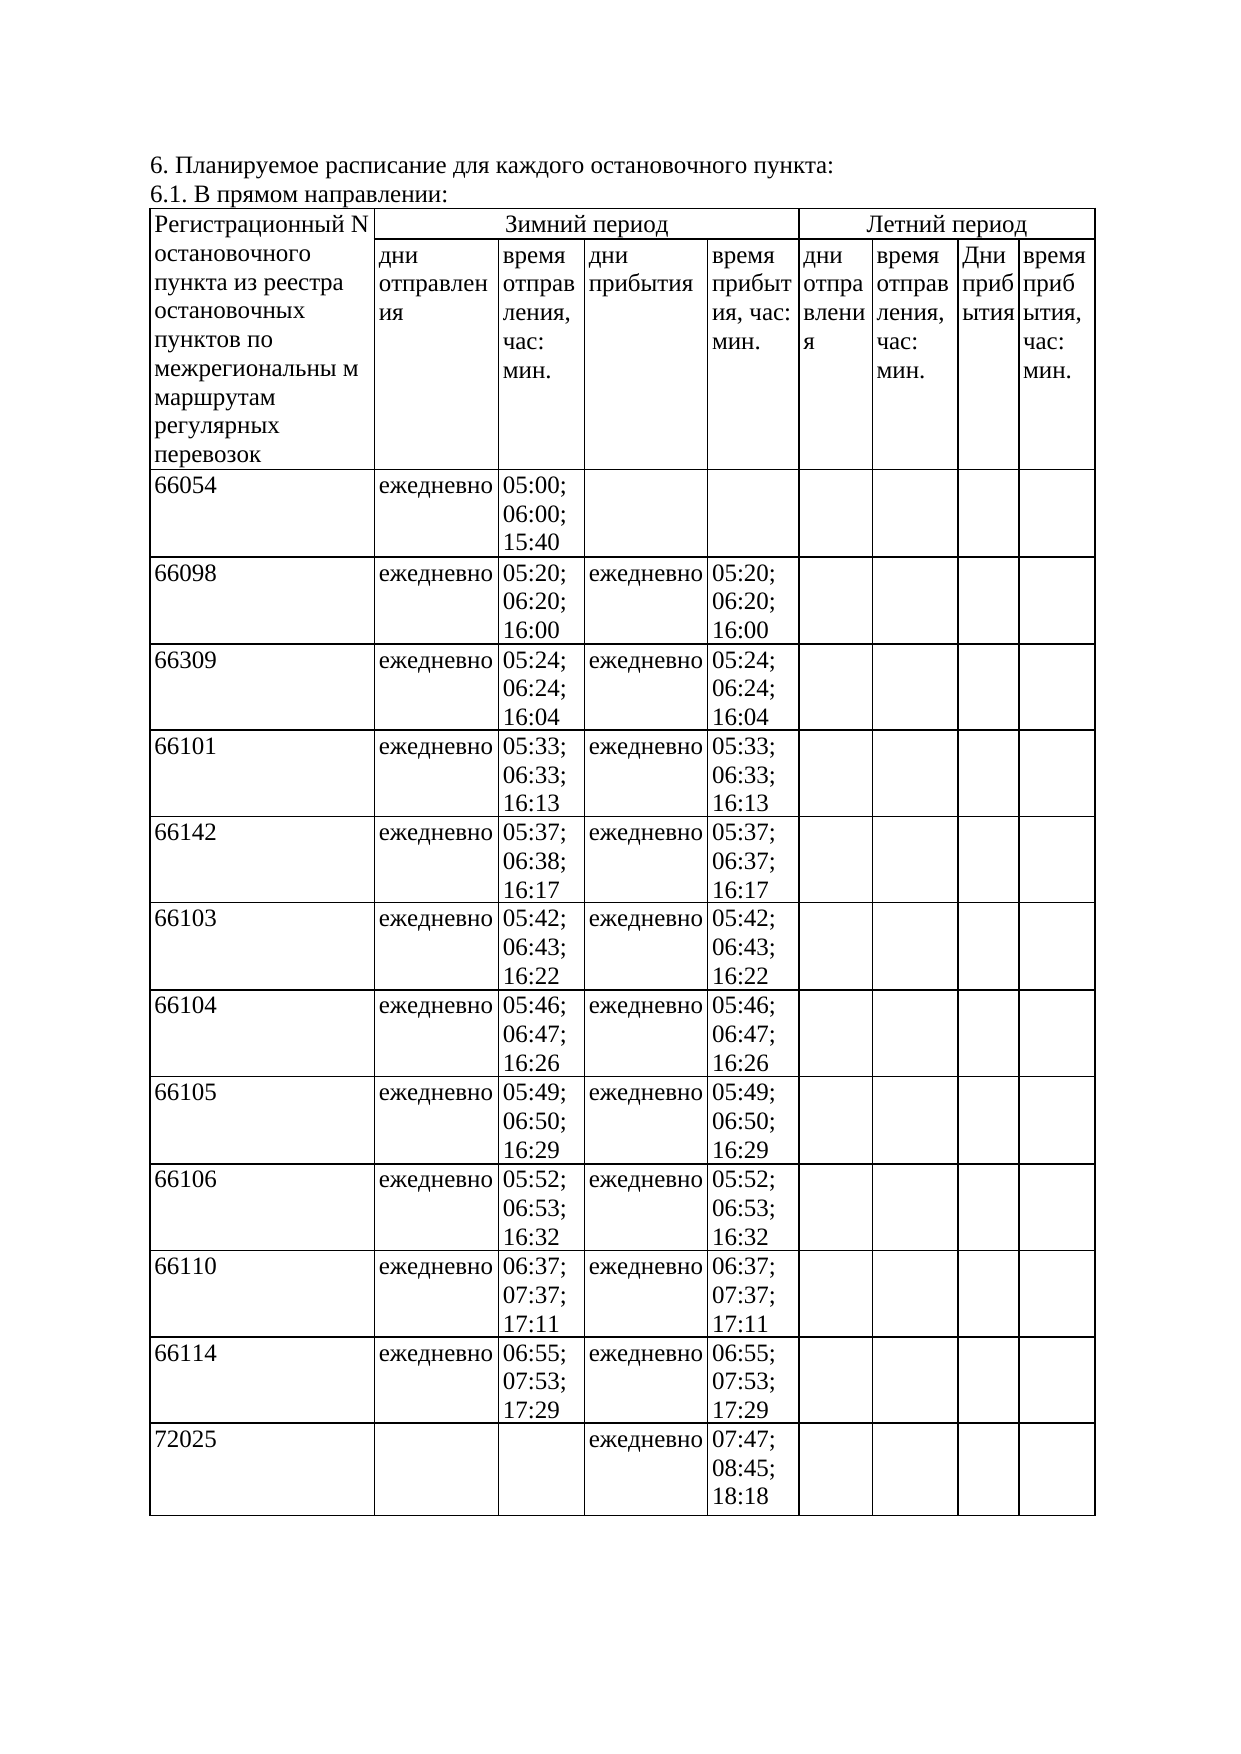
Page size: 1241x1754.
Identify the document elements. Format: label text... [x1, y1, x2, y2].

table_cell [800, 1424, 872, 1514]
table_cell 05:42; 06:43; 16:22 [499, 903, 584, 989]
table_cell [800, 1338, 872, 1422]
table_cell [959, 1251, 1018, 1336]
table_cell [800, 558, 872, 643]
table_cell ежедневно [375, 817, 498, 902]
table_cell 05:37; 06:37; 16:17 [708, 817, 798, 902]
table_cell [873, 1338, 957, 1422]
table_cell 05:20; 06:20; 16:00 [499, 558, 584, 643]
table_cell дни прибытия [585, 240, 707, 468]
table_cell 05:46; 06:47; 16:26 [708, 991, 798, 1076]
table_cell ежедневно [585, 731, 707, 816]
table_cell 66104 [151, 991, 374, 1076]
table_header Зимний период [375, 209, 798, 238]
table_cell ежедневно [375, 1251, 498, 1336]
table_cell 05:52; 06:53; 16:32 [708, 1165, 798, 1250]
table_cell [800, 645, 872, 729]
table_cell 05:24; 06:24; 16:04 [499, 645, 584, 729]
table_cell [800, 991, 872, 1076]
table_cell время приб ытия, час: мин. [1020, 240, 1094, 468]
table_cell время отправ ления, час: мин. [873, 240, 957, 468]
table_cell [708, 470, 798, 556]
table_cell 06:55; 07:53; 17:29 [499, 1338, 584, 1422]
table_cell 05:42; 06:43; 16:22 [708, 903, 798, 989]
table_cell [800, 817, 872, 902]
table_cell [959, 1424, 1018, 1514]
table_cell [800, 1165, 872, 1250]
table_cell [959, 645, 1018, 729]
table_cell [585, 470, 707, 556]
table_header Летний период [800, 209, 1094, 238]
table_cell 72025 [151, 1424, 374, 1514]
table_cell 05:52; 06:53; 16:32 [499, 1165, 584, 1250]
table_cell [959, 558, 1018, 643]
table_cell [1020, 817, 1094, 902]
table_cell ежедневно [375, 645, 498, 729]
table_cell 66106 [151, 1165, 374, 1250]
table_cell [800, 1251, 872, 1336]
table_cell [959, 1165, 1018, 1250]
table_cell 05:20; 06:20; 16:00 [708, 558, 798, 643]
table_cell ежедневно [375, 558, 498, 643]
table_cell 06:37; 07:37; 17:11 [499, 1251, 584, 1336]
table_cell ежедневно [585, 1165, 707, 1250]
table_cell ежедневно [375, 1165, 498, 1250]
table_cell 66098 [151, 558, 374, 643]
table_cell ежедневно [375, 470, 498, 556]
table_cell 05:24; 06:24; 16:04 [708, 645, 798, 729]
table_cell ежедневно [585, 558, 707, 643]
table_cell [959, 731, 1018, 816]
table_cell [800, 470, 872, 556]
table_cell 05:37; 06:38; 16:17 [499, 817, 584, 902]
text 6. Планируемое расписание для каждого остановочного пункта: [150, 150, 1090, 179]
table_cell ежедневно [585, 1424, 707, 1514]
table_cell [1020, 1077, 1094, 1163]
table_cell [1020, 991, 1094, 1076]
table_cell 07:47; 08:45; 18:18 [708, 1424, 798, 1514]
table_cell ежедневно [375, 731, 498, 816]
table_cell [873, 470, 957, 556]
table_cell ежедневно [375, 903, 498, 989]
table_header Регистрационный N остановочного пункта из реестра остановочных пунктов по межрегиональны м маршрутам регулярных перевозок [151, 209, 374, 468]
table_cell 66142 [151, 817, 374, 902]
table_cell [1020, 558, 1094, 643]
table_cell ежедневно [375, 1077, 498, 1163]
table_cell [375, 1424, 498, 1514]
table_cell [959, 817, 1018, 902]
table_cell ежедневно [585, 1251, 707, 1336]
table_cell ежедневно [585, 991, 707, 1076]
table_cell время прибыт ия, час: мин. [708, 240, 798, 468]
table_cell ежедневно [585, 1338, 707, 1422]
table_cell ежедневно [375, 991, 498, 1076]
table_cell [800, 903, 872, 989]
table_cell Дни приб ытия [959, 240, 1018, 468]
table_cell [959, 1077, 1018, 1163]
table_cell [873, 1165, 957, 1250]
table_cell [1020, 1165, 1094, 1250]
table_cell [1020, 1251, 1094, 1336]
table_cell ежедневно [585, 645, 707, 729]
table_cell 05:00; 06:00; 15:40 [499, 470, 584, 556]
table_cell [1020, 903, 1094, 989]
table_cell 06:37; 07:37; 17:11 [708, 1251, 798, 1336]
table_cell [873, 1424, 957, 1514]
table_cell [873, 731, 957, 816]
text 6.1. В прямом направлении: [150, 179, 1090, 207]
table_cell [1020, 645, 1094, 729]
table_cell 66110 [151, 1251, 374, 1336]
table_cell [1020, 1424, 1094, 1514]
table_cell [873, 991, 957, 1076]
table_cell [1020, 1338, 1094, 1422]
table_cell 66103 [151, 903, 374, 989]
table_cell [499, 1424, 584, 1514]
table_cell 05:33; 06:33; 16:13 [499, 731, 584, 816]
table_cell 05:46; 06:47; 16:26 [499, 991, 584, 1076]
table_cell [873, 1077, 957, 1163]
table_cell 66114 [151, 1338, 374, 1422]
table_cell [959, 1338, 1018, 1422]
table_cell 66054 [151, 470, 374, 556]
table_cell ежедневно [375, 1338, 498, 1422]
table_cell 06:55; 07:53; 17:29 [708, 1338, 798, 1422]
table_cell [1020, 731, 1094, 816]
table_cell [873, 817, 957, 902]
table_cell [959, 903, 1018, 989]
table_cell [959, 991, 1018, 1076]
table_cell [1020, 470, 1094, 556]
table_cell [959, 470, 1018, 556]
table_cell [800, 731, 872, 816]
table_cell 66309 [151, 645, 374, 729]
table_cell время отправ ления, час: мин. [499, 240, 584, 468]
table_cell дни отправлен ия [375, 240, 498, 468]
table_cell [873, 903, 957, 989]
table_cell ежедневно [585, 1077, 707, 1163]
table_cell [873, 558, 957, 643]
table_cell [800, 1077, 872, 1163]
table_cell [873, 645, 957, 729]
table_cell 05:49; 06:50; 16:29 [708, 1077, 798, 1163]
table_cell ежедневно [585, 903, 707, 989]
table_cell 66101 [151, 731, 374, 816]
table_cell [873, 1251, 957, 1336]
table_cell дни отпра влени я [800, 240, 872, 468]
table_cell 05:49; 06:50; 16:29 [499, 1077, 584, 1163]
table_cell 05:33; 06:33; 16:13 [708, 731, 798, 816]
table_cell ежедневно [585, 817, 707, 902]
table_cell 66105 [151, 1077, 374, 1163]
